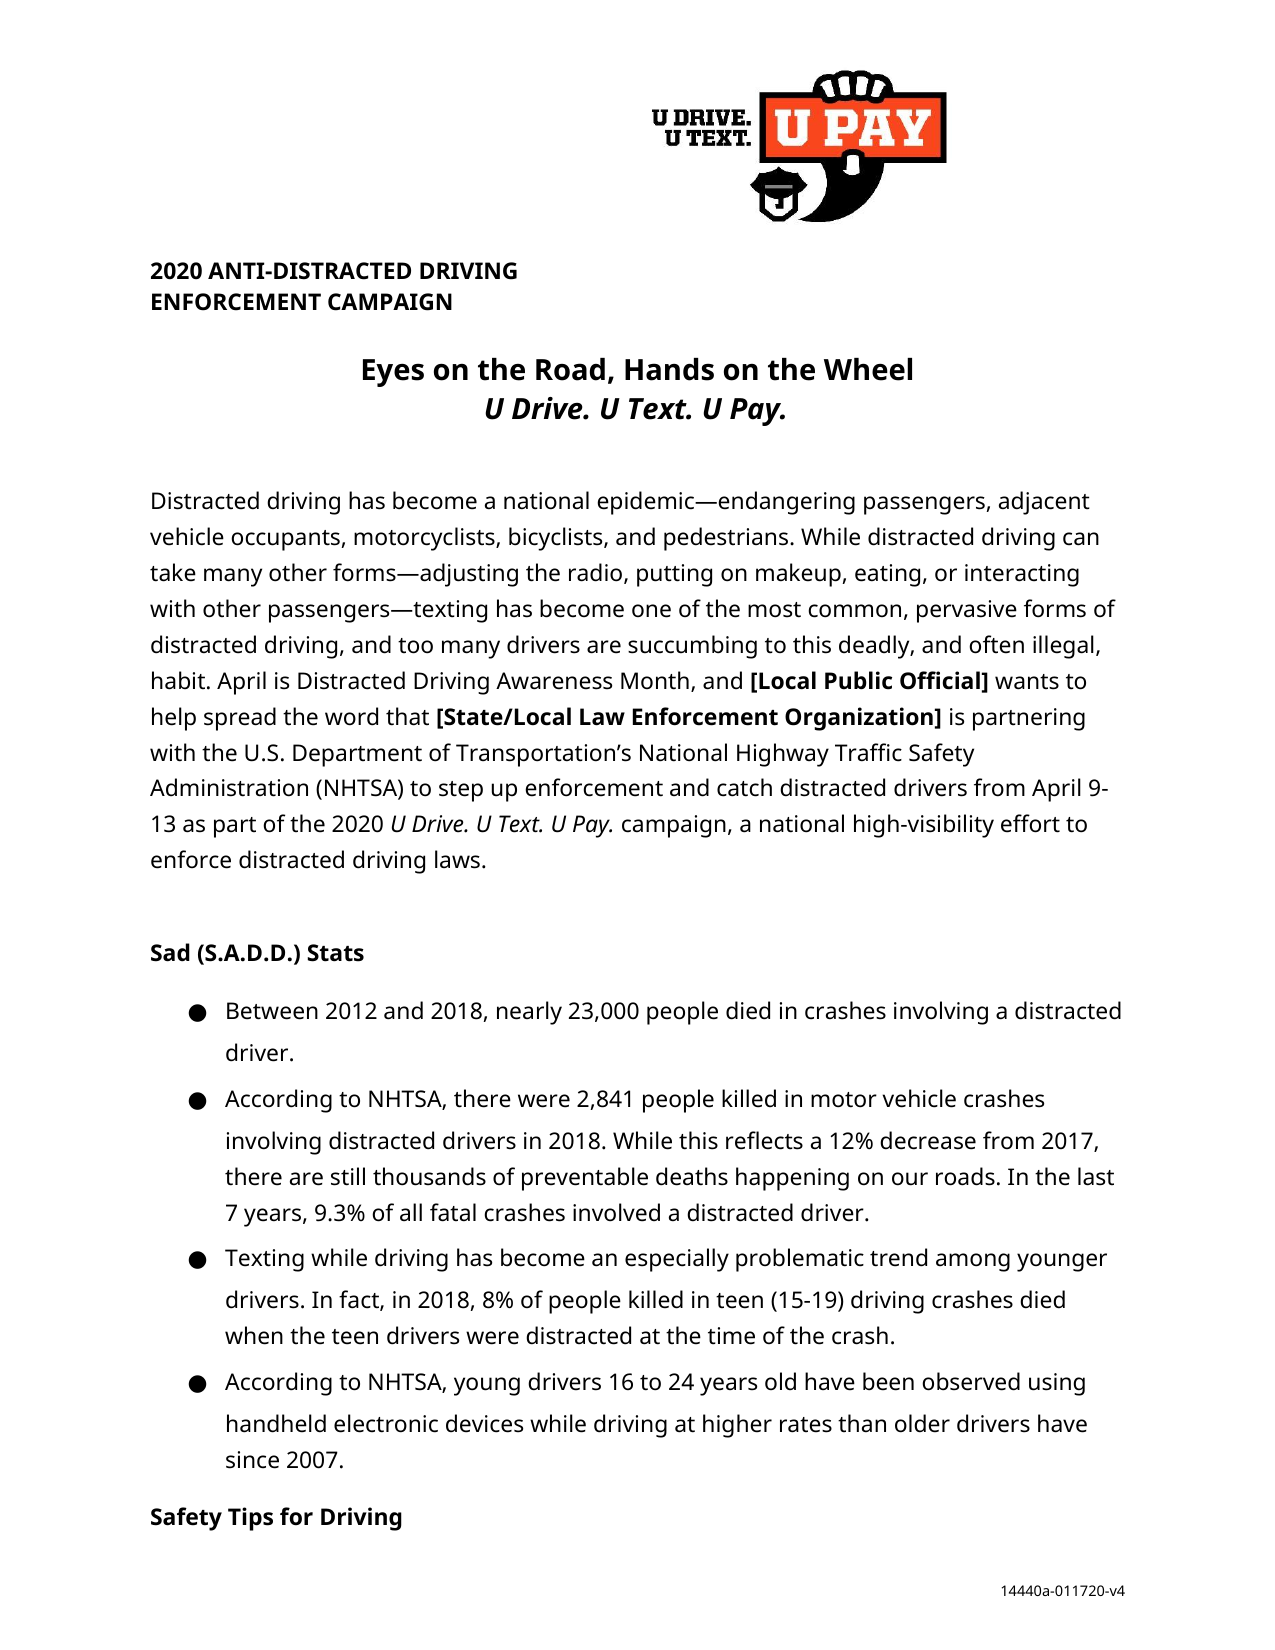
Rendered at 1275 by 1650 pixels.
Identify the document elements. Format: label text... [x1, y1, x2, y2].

text Eyes on the Road, Hands on the Wheel [150, 349, 1125, 388]
list Texting while driving has become an especially problematic trend among younger drivers. In fact, in 2018, 8% of people killed in teen (15-19) driving crashes died when the teen drivers were distracted at the time of the crash. [187, 1232, 1125, 1351]
text U Drive. U Text. U Pay. [150, 388, 1125, 428]
subtitle Safety Tips for Driving [150, 1500, 1125, 1532]
text ENFORCEMENT CAMPAIGN [150, 286, 1125, 317]
list According to NHTSA, young drivers 16 to 24 years old have been observed using handheld electronic devices while driving at higher rates than older drivers have since 2007. [187, 1356, 1125, 1475]
list According to NHTSA, there were 2,841 people killed in motor vehicle crashes involving distracted drivers in 2018. While this reflects a 12% decrease from 2017, there are still thousands of preventable deaths happening on our roads. In the last 7 years, 9.3% of all fatal crashes involved a distracted driver. [187, 1073, 1125, 1228]
picture [635, 60, 964, 233]
text Distracted driving has become a national epidemic—endangering passengers, adjacent vehicle occupants, motorcyclists, bicyclists, and pedestrians. While distracted driving can take many other forms—adjusting the radio, putting on makeup, eating, or interacting with other passengers—texting has become one of the most common, pervasive forms of distracted driving, and too many drivers are succumbing to this deadly, and often illegal, habit. April is Distracted Driving Awareness Month, and [Local Public Official] wants to help spread the word that [State/Local Law Enforcement Organization] is partnering with the U.S. Department of Transportation’s National Highway Traffic Safety Administration (NHTSA) to step up enforcement and catch distracted drivers from April 9-13 as part of the 2020 U Drive. U Text. U Pay. campaign, a national high-visibility effort to enforce distracted driving laws. [150, 485, 1125, 911]
list Between 2012 and 2018, nearly 23,000 people died in crashes involving a distracted driver. [187, 985, 1125, 1068]
subtitle Sad (S.A.D.D.) Stats [150, 937, 1125, 968]
text 2020 ANTI-DISTRACTED DRIVING [150, 255, 1125, 286]
